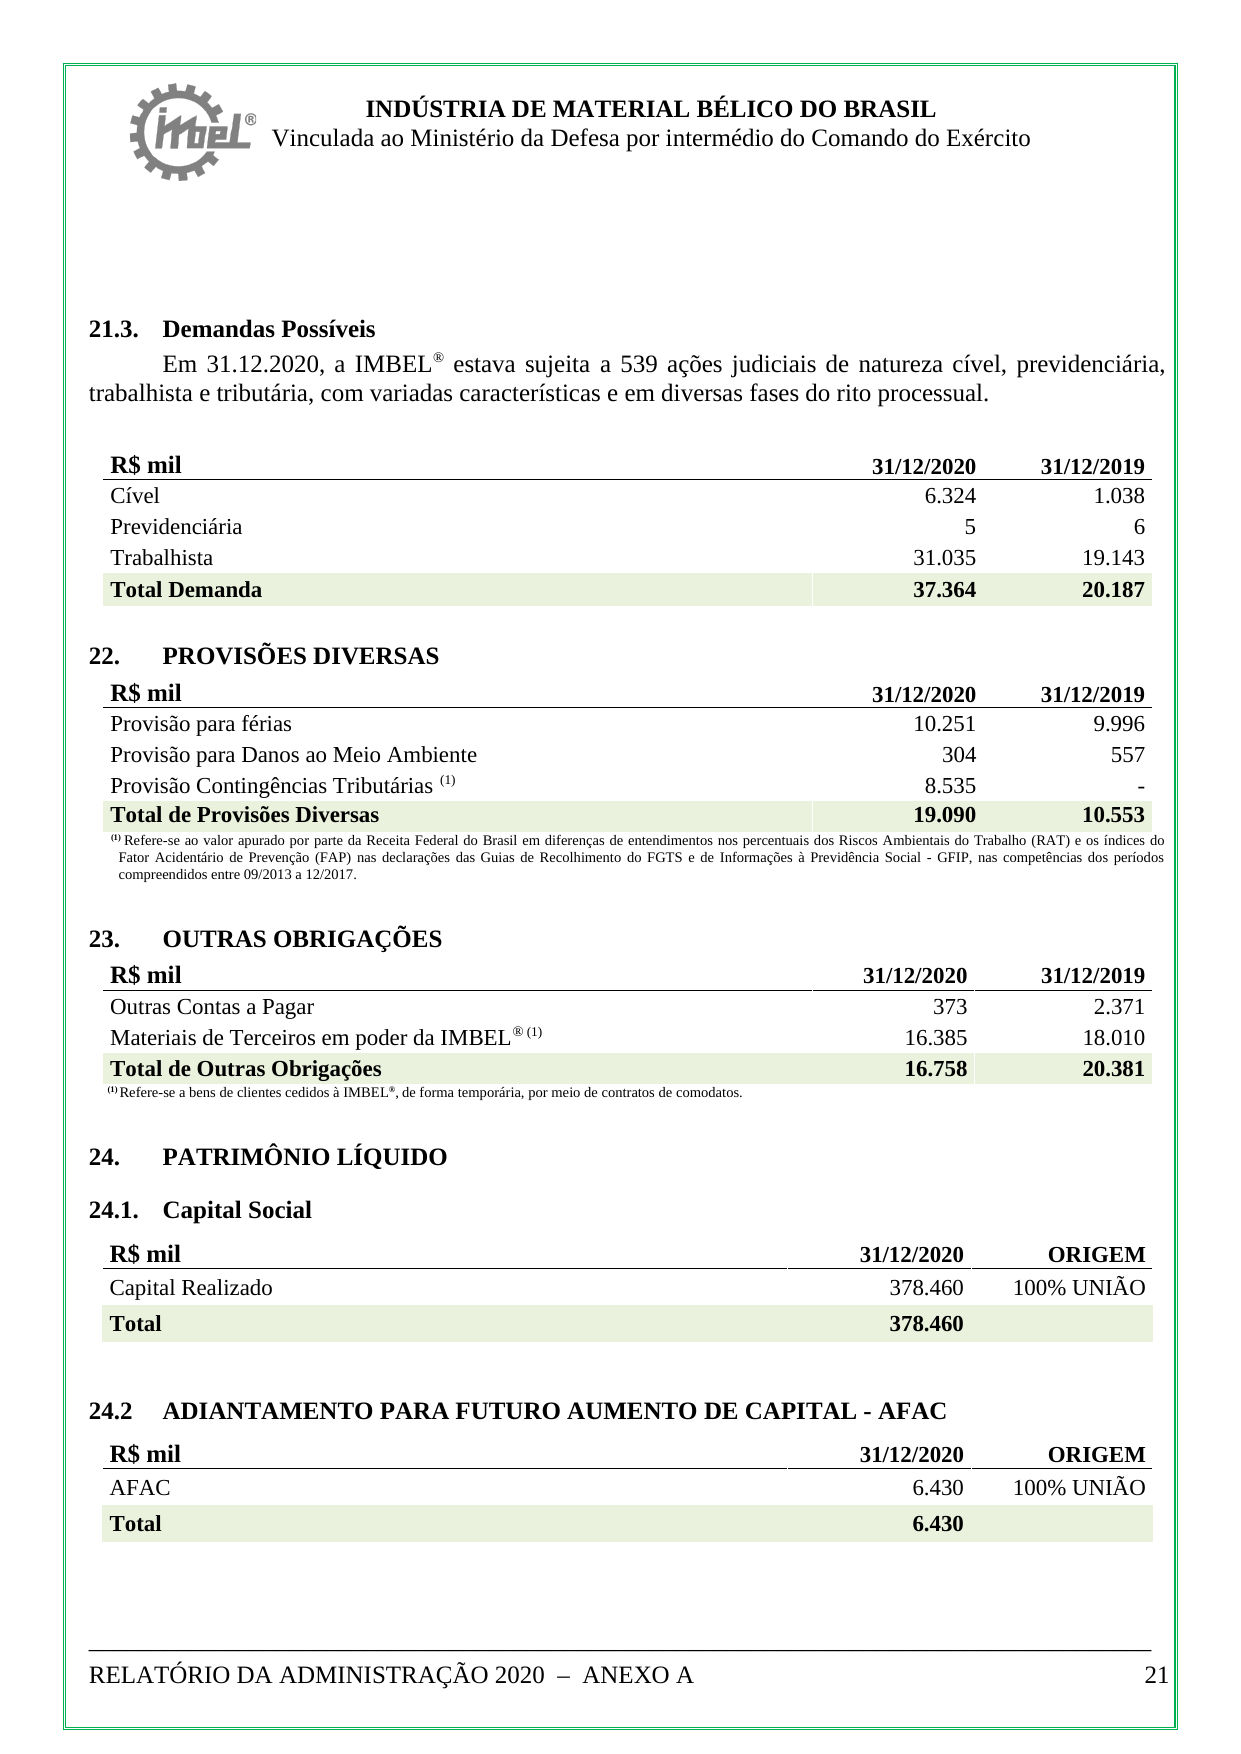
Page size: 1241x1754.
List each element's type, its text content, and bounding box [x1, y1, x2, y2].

table_cell 18.010 [975, 1021, 1152, 1052]
table_cell Provisão para Danos ao Meio Ambiente [103, 739, 812, 770]
table_cell Materiais de Terceiros em poder da IMBEL® (1) [103, 1021, 813, 1052]
table_cell AFAC [102, 1469, 787, 1505]
table_header 31/12/2020 [788, 1232, 971, 1268]
table_header R$ mil [103, 1432, 787, 1468]
table_cell 8.535 [813, 770, 983, 801]
table_header R$ mil [103, 448, 812, 479]
table_header 31/12/2020 [788, 1432, 971, 1468]
table_cell 16.758 [813, 1053, 974, 1084]
table_header ORIGEM [972, 1432, 1152, 1468]
table_cell Total [102, 1505, 787, 1542]
table_header 31/12/2019 [983, 676, 1152, 707]
table_cell Capital Realizado [102, 1269, 787, 1305]
table_cell Total Demanda [103, 573, 812, 606]
table_header R$ mil [103, 960, 812, 990]
table_header R$ mil [103, 676, 812, 707]
table_cell Cível [103, 480, 812, 511]
text 21.3. Demandas Possíveis [89, 314, 1166, 343]
table_cell 6.430 [787, 1505, 971, 1542]
table_cell 378.460 [787, 1269, 971, 1305]
table_cell 6.324 [813, 480, 983, 511]
table_header R$ mil [103, 1232, 787, 1268]
table_cell 9.996 [983, 708, 1152, 738]
table_header 31/12/2020 [813, 960, 974, 990]
subtitle 23. OUTRAS OBRIGAÇÕES [89, 924, 1166, 952]
table_cell 16.385 [813, 1021, 974, 1052]
table_cell 31.035 [813, 542, 983, 573]
table_cell 19.143 [983, 542, 1152, 573]
table_cell 6.430 [787, 1469, 971, 1505]
subtitle (1) Refere-se a bens de clientes cedidos à IMBEL®, de forma temporária, por meio de contratos de comodatos. [89, 1084, 1166, 1101]
table_cell Total [102, 1305, 787, 1342]
table_cell 10.553 [983, 801, 1152, 832]
table_cell 373 [813, 991, 974, 1021]
table_header 31/12/2020 [813, 676, 983, 707]
table_cell Provisão para férias [103, 708, 812, 738]
table_cell 378.460 [787, 1305, 971, 1342]
table_cell Outras Contas a Pagar [103, 991, 813, 1021]
table_cell 100% UNIÃO [971, 1469, 1153, 1505]
table_cell - [983, 770, 1152, 801]
table_cell 10.251 [813, 708, 983, 738]
subtitle 24.2 ADIANTAMENTO PARA FUTURO AUMENTO DE CAPITAL - AFAC [89, 1396, 1166, 1424]
table_cell 2.371 [975, 991, 1152, 1021]
table_cell 5 [813, 511, 983, 542]
table_cell 1.038 [983, 480, 1152, 511]
text 24. PATRIMÔNIO LÍQUIDO [89, 1142, 1166, 1171]
table_header ORIGEM [972, 1232, 1152, 1268]
subtitle 24.1. Capital Social [89, 1196, 1166, 1224]
subtitle 22. PROVISÕES DIVERSAS [89, 641, 1166, 670]
table_cell Previdenciária [103, 511, 812, 542]
table_cell Trabalhista [103, 542, 812, 573]
table_cell 304 [813, 739, 983, 770]
table_cell 20.187 [983, 573, 1152, 606]
table_header 31/12/2019 [983, 448, 1152, 479]
text Em 31.12.2020, a IMBEL® estava sujeita a 539 ações judiciais de natureza cível, previdenciária, trabalhista e tributária, com variadas características e em diversas fases do rito processual. [89, 349, 1166, 407]
table_cell 6 [983, 511, 1152, 542]
subtitle (1) Refere-se ao valor apurado por parte da Receita Federal do Brasil em diferenças de entendimentos nos percentuais dos Riscos Ambientais do Trabalho (RAT) e os índices do Fator Acidentário de Prevenção (FAP) nas declarações das Guias de Recolhimento do FGTS e de Informações à Previdência Social - GFIP, nas competências dos períodos compreendidos entre 09/2013 a 12/2017. [89, 832, 1166, 882]
table_header 31/12/2020 [813, 448, 983, 479]
table_cell 20.381 [975, 1053, 1152, 1084]
table_cell Total de Outras Obrigações [103, 1053, 813, 1084]
table_cell [971, 1305, 1153, 1342]
table_cell Provisão Contingências Tributárias (1) [103, 770, 812, 801]
table_cell [971, 1505, 1153, 1542]
table_cell Total de Provisões Diversas [103, 801, 812, 832]
table_header 31/12/2019 [975, 960, 1152, 990]
table_cell 37.364 [813, 573, 983, 606]
table_cell 100% UNIÃO [971, 1269, 1153, 1305]
table_cell 557 [983, 739, 1152, 770]
table_cell 19.090 [813, 801, 983, 832]
